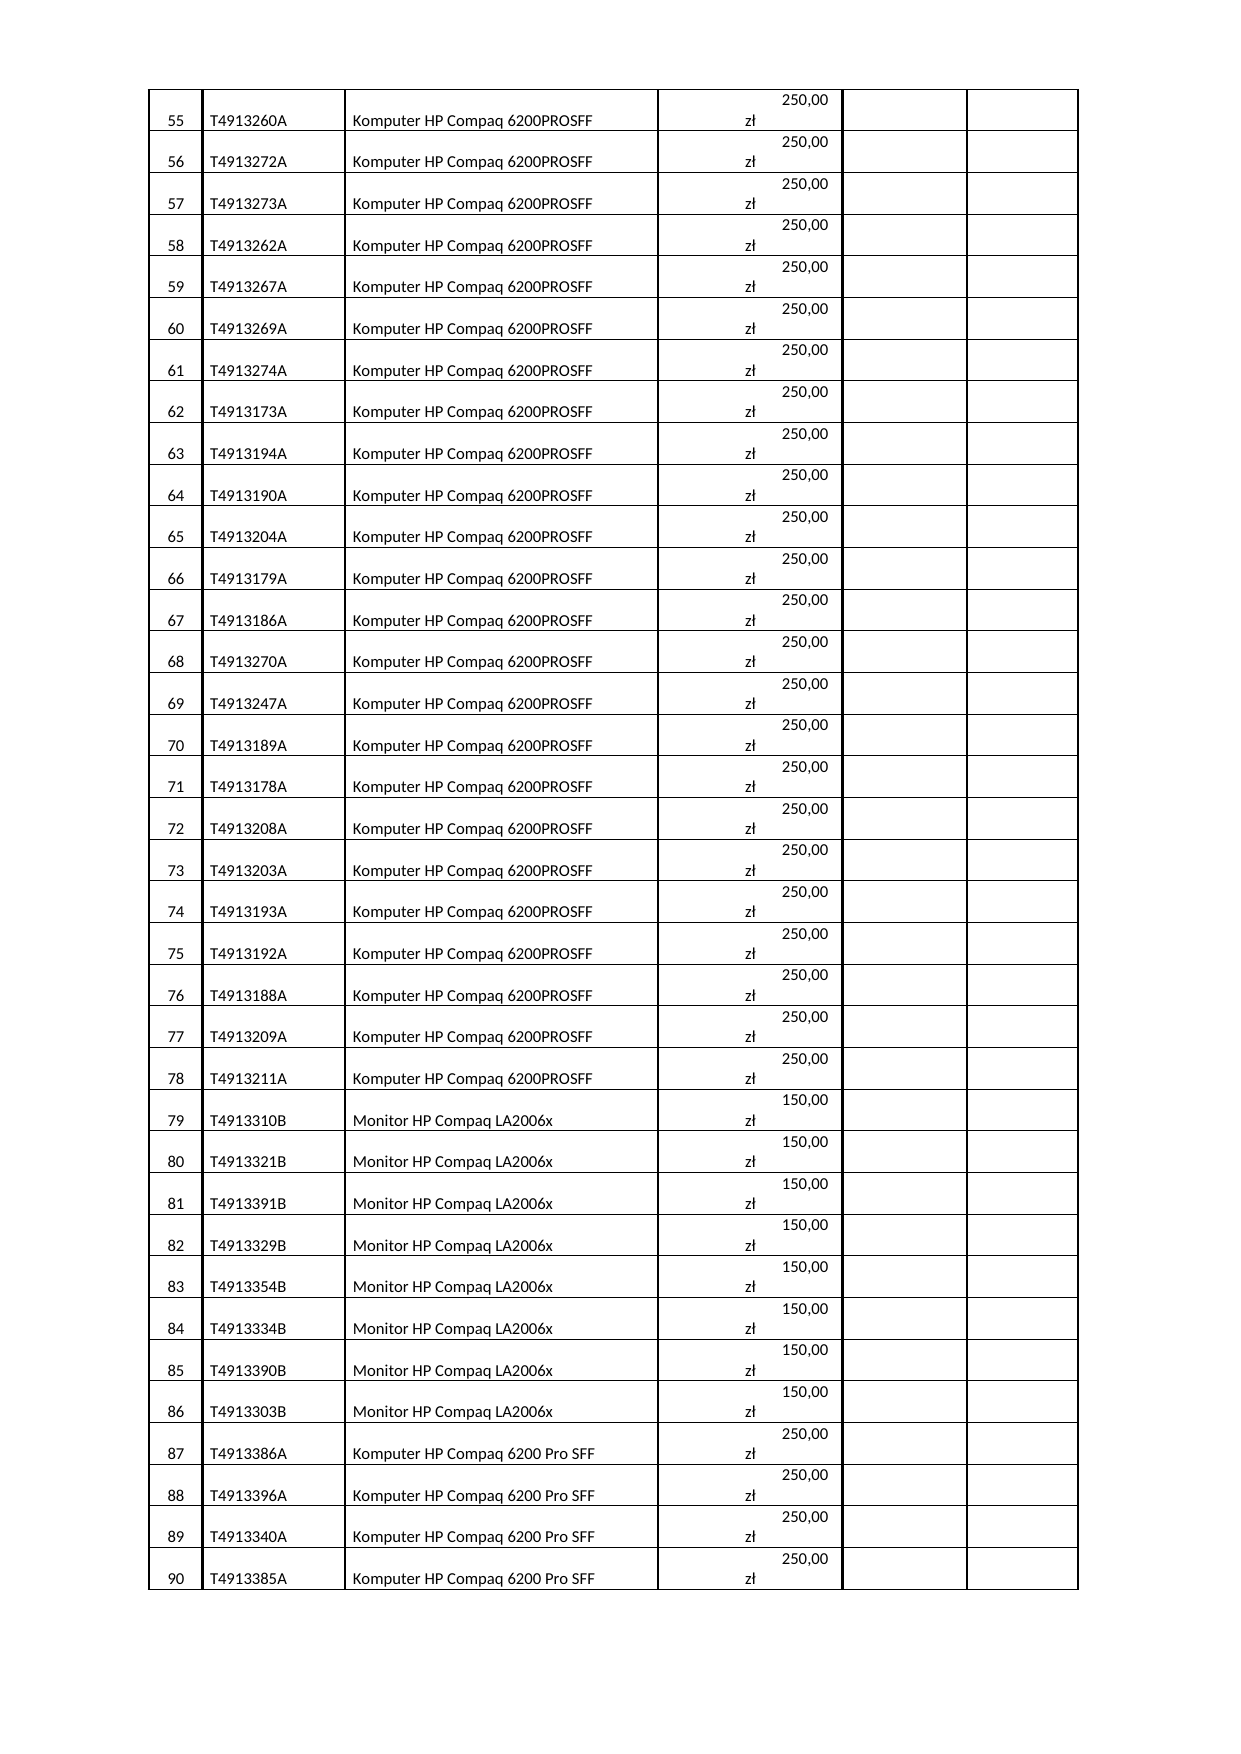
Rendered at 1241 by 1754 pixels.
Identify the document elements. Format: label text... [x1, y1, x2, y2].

table_cell Komputer HP Compaq 6200PROSFF [346, 506, 657, 547]
table_cell 74 [150, 881, 201, 922]
table_cell 150,00 zł [659, 1381, 841, 1422]
table_cell [844, 298, 966, 339]
table_cell [844, 1298, 966, 1339]
table_cell T4913189A [204, 715, 344, 755]
table_cell 61 [150, 340, 201, 380]
table_cell Monitor HP Compaq LA2006x [346, 1215, 657, 1255]
table_cell 69 [150, 673, 201, 714]
table_cell [844, 465, 966, 505]
table_cell 73 [150, 840, 201, 880]
table_cell 150,00 zł [659, 1340, 841, 1380]
table_cell [844, 423, 966, 464]
table_cell 250,00 zł [659, 1048, 841, 1089]
table_cell Komputer HP Compaq 6200 Pro SFF [346, 1465, 657, 1505]
table_cell Monitor HP Compaq LA2006x [346, 1298, 657, 1339]
table_cell 250,00 zł [659, 1548, 841, 1589]
table_cell [844, 1381, 966, 1422]
table_cell 75 [150, 923, 201, 964]
table_cell 83 [150, 1256, 201, 1297]
table_cell [968, 1131, 1077, 1172]
table_cell [844, 1423, 966, 1464]
table_cell 62 [150, 381, 201, 422]
table_cell Komputer HP Compaq 6200PROSFF [346, 631, 657, 672]
table_cell T4913303B [204, 1381, 344, 1422]
table_cell T4913321B [204, 1131, 344, 1172]
table_cell 250,00 zł [659, 1465, 841, 1505]
table_cell [968, 715, 1077, 755]
table_cell [844, 548, 966, 589]
table_cell Komputer HP Compaq 6200PROSFF [346, 173, 657, 214]
table_cell 150,00 zł [659, 1298, 841, 1339]
table_cell T4913334B [204, 1298, 344, 1339]
table_cell 250,00 zł [659, 298, 841, 339]
table_cell T4913186A [204, 590, 344, 630]
table_cell Komputer HP Compaq 6200PROSFF [346, 798, 657, 839]
table_cell 70 [150, 715, 201, 755]
table_cell [844, 840, 966, 880]
table_cell 63 [150, 423, 201, 464]
table_cell 250,00 zł [659, 131, 841, 172]
table_cell T4913274A [204, 340, 344, 380]
table_cell 85 [150, 1340, 201, 1380]
table_cell [844, 90, 966, 130]
table_cell [968, 881, 1077, 922]
table_cell T4913390B [204, 1340, 344, 1380]
table_cell 82 [150, 1215, 201, 1255]
table_cell T4913270A [204, 631, 344, 672]
table_cell 250,00 zł [659, 1006, 841, 1047]
table_cell 78 [150, 1048, 201, 1089]
table_cell Komputer HP Compaq 6200PROSFF [346, 256, 657, 297]
table_cell Komputer HP Compaq 6200PROSFF [346, 923, 657, 964]
table_cell Komputer HP Compaq 6200PROSFF [346, 1048, 657, 1089]
table_cell Komputer HP Compaq 6200PROSFF [346, 590, 657, 630]
table_cell [968, 215, 1077, 255]
table_cell [844, 881, 966, 922]
table_cell T4913310B [204, 1090, 344, 1130]
table_cell [844, 215, 966, 255]
table_cell 250,00 zł [659, 1423, 841, 1464]
table_cell 72 [150, 798, 201, 839]
table_cell 250,00 zł [659, 840, 841, 880]
table_cell Komputer HP Compaq 6200PROSFF [346, 215, 657, 255]
table_cell 56 [150, 131, 201, 172]
table_cell T4913179A [204, 548, 344, 589]
table_cell 89 [150, 1506, 201, 1547]
table_cell 250,00 zł [659, 881, 841, 922]
table_cell Monitor HP Compaq LA2006x [346, 1131, 657, 1172]
table_cell [968, 840, 1077, 880]
table_cell T4913178A [204, 756, 344, 797]
table_cell [968, 298, 1077, 339]
table_cell [968, 465, 1077, 505]
table_cell Komputer HP Compaq 6200PROSFF [346, 1006, 657, 1047]
table_cell [844, 340, 966, 380]
table_cell [968, 1381, 1077, 1422]
table_cell [844, 965, 966, 1005]
table_cell [968, 1298, 1077, 1339]
table_cell [844, 1465, 966, 1505]
table_cell T4913188A [204, 965, 344, 1005]
table_cell 55 [150, 90, 201, 130]
table_cell 250,00 zł [659, 715, 841, 755]
table_cell 250,00 zł [659, 381, 841, 422]
table_cell Komputer HP Compaq 6200 Pro SFF [346, 1506, 657, 1547]
table_cell 150,00 zł [659, 1131, 841, 1172]
table_cell [968, 548, 1077, 589]
table_cell 150,00 zł [659, 1090, 841, 1130]
table_cell T4913190A [204, 465, 344, 505]
table_cell [844, 173, 966, 214]
table_cell Komputer HP Compaq 6200PROSFF [346, 965, 657, 1005]
table_cell Komputer HP Compaq 6200PROSFF [346, 673, 657, 714]
table_cell T4913262A [204, 215, 344, 255]
table_cell [844, 506, 966, 547]
table_cell T4913204A [204, 506, 344, 547]
table_cell [844, 756, 966, 797]
table_cell 59 [150, 256, 201, 297]
table_cell [968, 965, 1077, 1005]
table_cell [968, 631, 1077, 672]
table_cell [844, 923, 966, 964]
table_cell [968, 1548, 1077, 1589]
table_cell [968, 90, 1077, 130]
table_cell T4913203A [204, 840, 344, 880]
table_cell 80 [150, 1131, 201, 1172]
table_cell 250,00 zł [659, 256, 841, 297]
table_cell T4913260A [204, 90, 344, 130]
table_cell [844, 1173, 966, 1214]
table_cell [968, 256, 1077, 297]
table_cell 76 [150, 965, 201, 1005]
table_cell 87 [150, 1423, 201, 1464]
table_cell T4913269A [204, 298, 344, 339]
table_cell T4913267A [204, 256, 344, 297]
table_cell Komputer HP Compaq 6200 Pro SFF [346, 1548, 657, 1589]
table_cell Monitor HP Compaq LA2006x [346, 1173, 657, 1214]
table_cell 250,00 zł [659, 548, 841, 589]
table_cell 150,00 zł [659, 1256, 841, 1297]
table_cell [968, 923, 1077, 964]
table_cell Komputer HP Compaq 6200PROSFF [346, 715, 657, 755]
table_cell [844, 590, 966, 630]
table_cell 150,00 zł [659, 1215, 841, 1255]
table_cell Komputer HP Compaq 6200PROSFF [346, 840, 657, 880]
table_cell 60 [150, 298, 201, 339]
table_cell [968, 1340, 1077, 1380]
table_cell [844, 1090, 966, 1130]
table_cell [968, 673, 1077, 714]
table_cell 84 [150, 1298, 201, 1339]
table_cell 250,00 zł [659, 673, 841, 714]
table_cell 67 [150, 590, 201, 630]
table_cell [968, 173, 1077, 214]
table_cell [844, 715, 966, 755]
table_cell 81 [150, 1173, 201, 1214]
table_cell 57 [150, 173, 201, 214]
table_cell 58 [150, 215, 201, 255]
table_cell T4913194A [204, 423, 344, 464]
table_cell 250,00 zł [659, 465, 841, 505]
table_cell [844, 256, 966, 297]
table_cell 66 [150, 548, 201, 589]
table_cell 250,00 zł [659, 423, 841, 464]
table_cell [844, 1215, 966, 1255]
table_cell 86 [150, 1381, 201, 1422]
table_cell 250,00 zł [659, 590, 841, 630]
table_cell T4913208A [204, 798, 344, 839]
table_cell 250,00 zł [659, 90, 841, 130]
table_cell 250,00 zł [659, 631, 841, 672]
table_cell Komputer HP Compaq 6200PROSFF [346, 465, 657, 505]
table_cell T4913329B [204, 1215, 344, 1255]
table_cell Monitor HP Compaq LA2006x [346, 1090, 657, 1130]
table_cell T4913340A [204, 1506, 344, 1547]
table_cell 250,00 zł [659, 173, 841, 214]
table_cell T4913193A [204, 881, 344, 922]
table_cell T4913386A [204, 1423, 344, 1464]
table_cell 88 [150, 1465, 201, 1505]
table_cell [844, 673, 966, 714]
table_cell 250,00 zł [659, 340, 841, 380]
table_cell Monitor HP Compaq LA2006x [346, 1381, 657, 1422]
table_cell [968, 1215, 1077, 1255]
table_cell [968, 756, 1077, 797]
table_cell [968, 1465, 1077, 1505]
table_cell [968, 1256, 1077, 1297]
table_cell 250,00 zł [659, 1506, 841, 1547]
table_cell Komputer HP Compaq 6200PROSFF [346, 381, 657, 422]
table_cell Komputer HP Compaq 6200PROSFF [346, 298, 657, 339]
table_cell [968, 423, 1077, 464]
table_cell [968, 1506, 1077, 1547]
table_cell T4913211A [204, 1048, 344, 1089]
table_cell [844, 131, 966, 172]
table_cell [844, 1256, 966, 1297]
table_cell T4913209A [204, 1006, 344, 1047]
table_cell [844, 798, 966, 839]
table_cell [844, 1131, 966, 1172]
table_cell [968, 1048, 1077, 1089]
table_cell T4913391B [204, 1173, 344, 1214]
table_cell 250,00 zł [659, 506, 841, 547]
table_cell Komputer HP Compaq 6200PROSFF [346, 548, 657, 589]
table_cell [844, 381, 966, 422]
table_cell 71 [150, 756, 201, 797]
table_cell 250,00 zł [659, 923, 841, 964]
table_cell 79 [150, 1090, 201, 1130]
table_cell [968, 1173, 1077, 1214]
table_cell T4913273A [204, 173, 344, 214]
table_cell 250,00 zł [659, 215, 841, 255]
table_cell [968, 381, 1077, 422]
table_cell 150,00 zł [659, 1173, 841, 1214]
table_cell 65 [150, 506, 201, 547]
table_cell [968, 131, 1077, 172]
table_cell [844, 1048, 966, 1089]
table_cell Komputer HP Compaq 6200 Pro SFF [346, 1423, 657, 1464]
table_cell Komputer HP Compaq 6200PROSFF [346, 340, 657, 380]
table_cell 250,00 zł [659, 756, 841, 797]
table_cell 250,00 zł [659, 798, 841, 839]
table_cell [844, 1506, 966, 1547]
table_cell [844, 1006, 966, 1047]
table_cell T4913272A [204, 131, 344, 172]
table_cell [968, 590, 1077, 630]
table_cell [346, 90, 657, 130]
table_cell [346, 131, 657, 172]
table_cell [844, 1340, 966, 1380]
table_cell [968, 1423, 1077, 1464]
table_cell T4913247A [204, 673, 344, 714]
table_cell Komputer HP Compaq 6200PROSFF [346, 423, 657, 464]
table_cell [968, 1006, 1077, 1047]
table_cell Komputer HP Compaq 6200PROSFF [346, 756, 657, 797]
table_cell [844, 631, 966, 672]
table_cell T4913354B [204, 1256, 344, 1297]
table_cell 64 [150, 465, 201, 505]
table_cell [968, 340, 1077, 380]
table_cell 90 [150, 1548, 201, 1589]
table_cell T4913192A [204, 923, 344, 964]
table_cell [968, 1090, 1077, 1130]
table_cell [968, 798, 1077, 839]
table_cell Monitor HP Compaq LA2006x [346, 1340, 657, 1380]
table_cell Monitor HP Compaq LA2006x [346, 1256, 657, 1297]
table_cell T4913173A [204, 381, 344, 422]
table_cell 77 [150, 1006, 201, 1047]
table_cell T4913385A [204, 1548, 344, 1589]
table_cell T4913396A [204, 1465, 344, 1505]
table_cell [968, 506, 1077, 547]
table_cell 250,00 zł [659, 965, 841, 1005]
table_cell [844, 1548, 966, 1589]
table_cell 68 [150, 631, 201, 672]
table_cell Komputer HP Compaq 6200PROSFF [346, 881, 657, 922]
